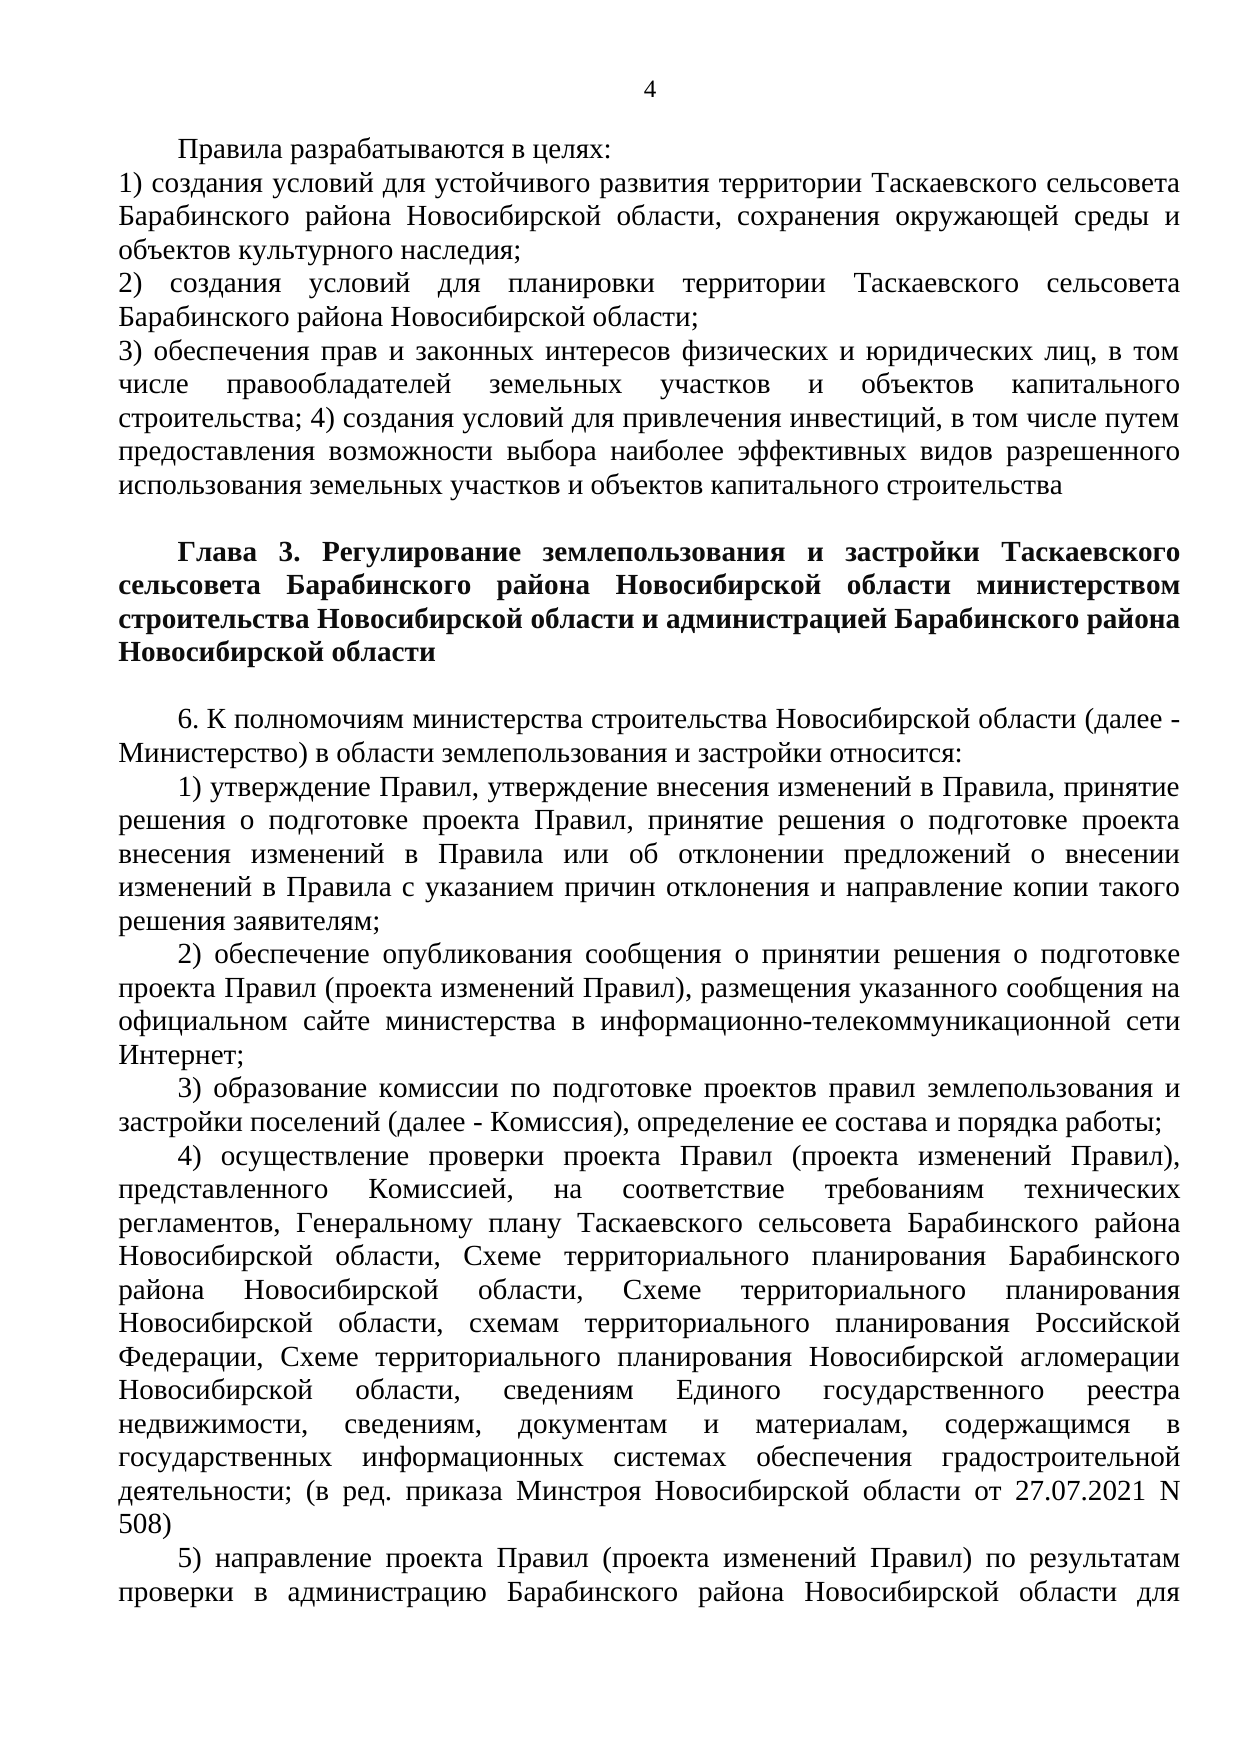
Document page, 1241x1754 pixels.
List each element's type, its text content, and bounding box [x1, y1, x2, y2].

text 4) осуществление проверки проекта Правил (проекта изменений Правил), представленного Комиссией, на соответствие требованиям технических регламентов, Генеральному плану Таскаевского сельсовета Барабинского района Новосибирской области, Схеме территориального планирования Барабинского района Новосибирской области, Схеме территориального планирования Новосибирской области, схемам территориального планирования Российской Федерации, Схеме территориального планирования Новосибирской агломерации Новосибирской области, сведениям Единого государственного реестра недвижимости, сведениям, документам и материалам, содержащимся в государственных информационных системах обеспечения градостроительной деятельности; (в ред. приказа Минстроя Новосибирской области от 27.07.2021 N 508) [118, 1138, 1181, 1540]
text 6. К полномочиям министерства строительства Новосибирской области (далее - Министерство) в области землепользования и застройки относится: [118, 702, 1181, 769]
text 3) образование комиссии по подготовке проектов правил землепользования и застройки поселений (далее - Комиссия), определение ее состава и порядка работы; [118, 1071, 1181, 1138]
text 2) обеспечение опубликования сообщения о принятии решения о подготовке проекта Правил (проекта изменений Правил), размещения указанного сообщения на официальном сайте министерства в информационно-телекоммуникационной сети Интернет; [118, 936, 1181, 1071]
text Глава 3. Регулирование землепользования и застройки Таскаевского сельсовета Барабинского района Новосибирской области министерством строительства Новосибирской области и администрацией Барабинского района Новосибирской области [118, 534, 1181, 668]
text 1) утверждение Правил, утверждение внесения изменений в Правила, принятие решения о подготовке проекта Правил, принятие решения о подготовке проекта внесения изменений в Правила или об отклонении предложений о внесении изменений в Правила с указанием причин отклонения и направление копии такого решения заявителям; [118, 769, 1181, 936]
text 1) создания условий для устойчивого развития территории Таскаевского сельсовета Барабинского района Новосибирской области, сохранения окружающей среды и объектов культурного наследия; [118, 165, 1181, 266]
text Правила разрабатываются в целях: [118, 131, 1181, 165]
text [118, 1540, 1181, 1607]
text 2) создания условий для планировки территории Таскаевского сельсовета Барабинского района Новосибирской области; [118, 266, 1181, 333]
text 3) обеспечения прав и законных интересов физических и юридических лиц, в том числе правообладателей земельных участков и объектов капитального строительства; 4) создания условий для привлечения инвестиций, в том числе путем предоставления возможности выбора наиболее эффективных видов разрешенного использования земельных участков и объектов капитального строительства [118, 333, 1181, 500]
